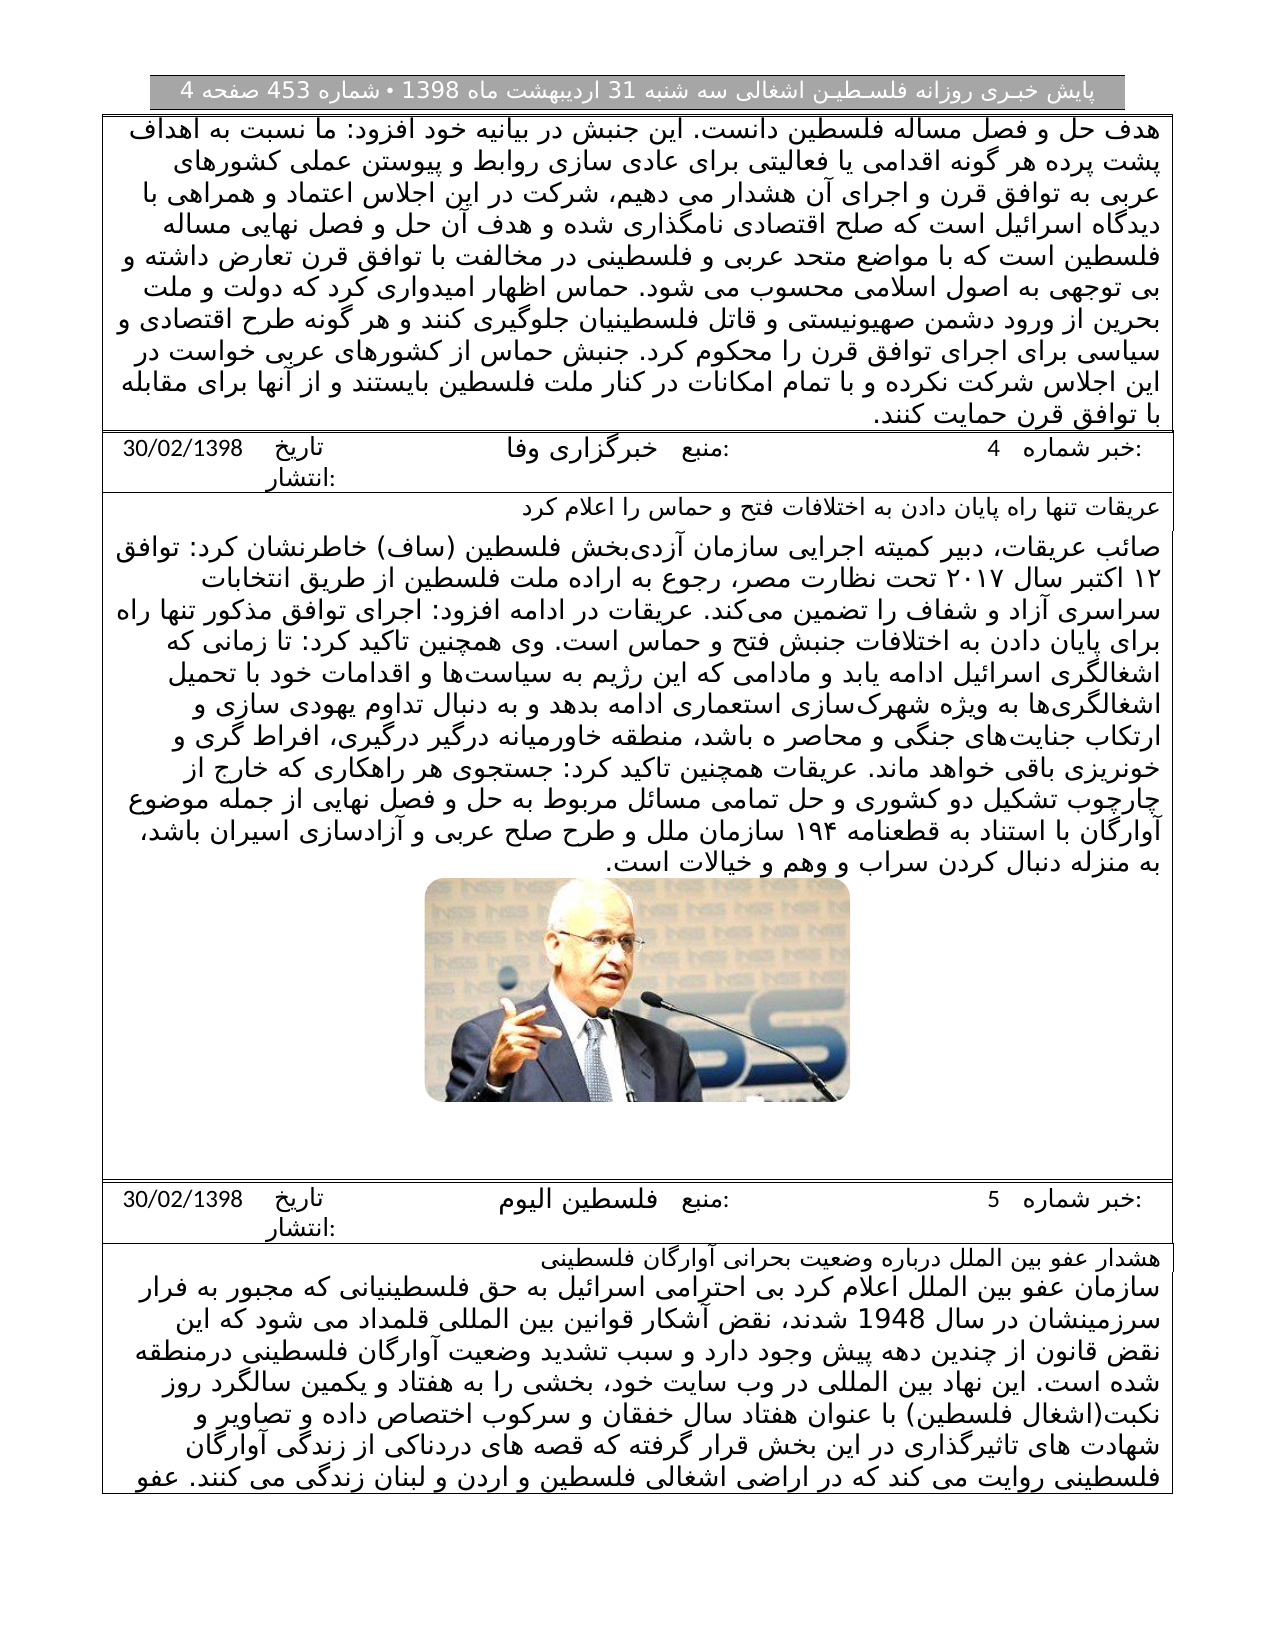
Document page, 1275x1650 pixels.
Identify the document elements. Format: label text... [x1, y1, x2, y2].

table_cell خبرگزاری وفا [366, 433, 669, 492]
table_cell عریقات تنها راه پایان دادن به اختلافات فتح و حماس را اعلام کرد [103, 492, 1173, 531]
table_cell 30/02/1398 [103, 1183, 254, 1243]
table_cell 4 [850, 433, 1011, 492]
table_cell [103, 117, 1172, 429]
table_cell فلسطین الیوم [366, 1183, 669, 1243]
table_cell صائب عریقات، دبیر کمیته اجرایی سازمان آزدی‌بخش فلسطین (ساف) خاطرنشان کرد: توافق ۱۲ اکتبر سال ۲۰۱۷ تحت نظارت مصر، رجوع به اراده ملت فلسطین از طریق انتخابات سراسری آزاد و شفاف را تضمین می‌کند. عریقات در ادامه افزود: اجرای توافق مذکور تنها راه برای پایان دادن به اختلافات جنبش فتح و حماس است. وی همچنین تاکید کرد: تا زمانی که اشغالگری اسرائیل ادامه یابد و مادامی که این رژیم به سیاست‌ها و اقدامات خود با تحمیل اشغالگری‌ها به ویژه شهرک‌سازی استعماری ادامه بدهد و به دنبال تداوم یهودی سازی و ارتکاب جنایت‌های جنگی و محاصر ه باشد، منطقه خاورمیانه درگیر درگیری، افراط گری و خونریزی باقی خواهد ماند. عریقات همچنین تاکید کرد: جستجوی هر راهکاری که خارج از چارچوب تشکیل دو کشوری و حل تمامی مسائل مربوط به حل و فصل نهایی از جمله موضوع آوارگان با استناد به قطعنامه ۱۹۴ سازمان ملل و طرح صلح عربی و آزادسازی اسیران باشد، به منزله دنبال کردن سراب و وهم و خیالات است. [103, 531, 1172, 1178]
table_cell تاریخ انتشار: [254, 433, 366, 492]
table_cell منبع: [670, 433, 850, 492]
picture [424, 878, 851, 1102]
table_cell 5 [850, 1183, 1011, 1243]
table_cell تاریخ انتشار: [254, 1183, 366, 1243]
table_cell خبر شماره: [1011, 433, 1173, 492]
table_cell منبع: [670, 1183, 850, 1243]
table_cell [103, 1272, 1172, 1493]
table_cell هشدار عفو بین الملل درباره وضعیت بحرانی آوارگان فلسطینی [103, 1244, 1173, 1272]
table_cell خبر شماره: [1011, 1183, 1172, 1243]
table_cell 30/02/1398 [103, 433, 254, 492]
